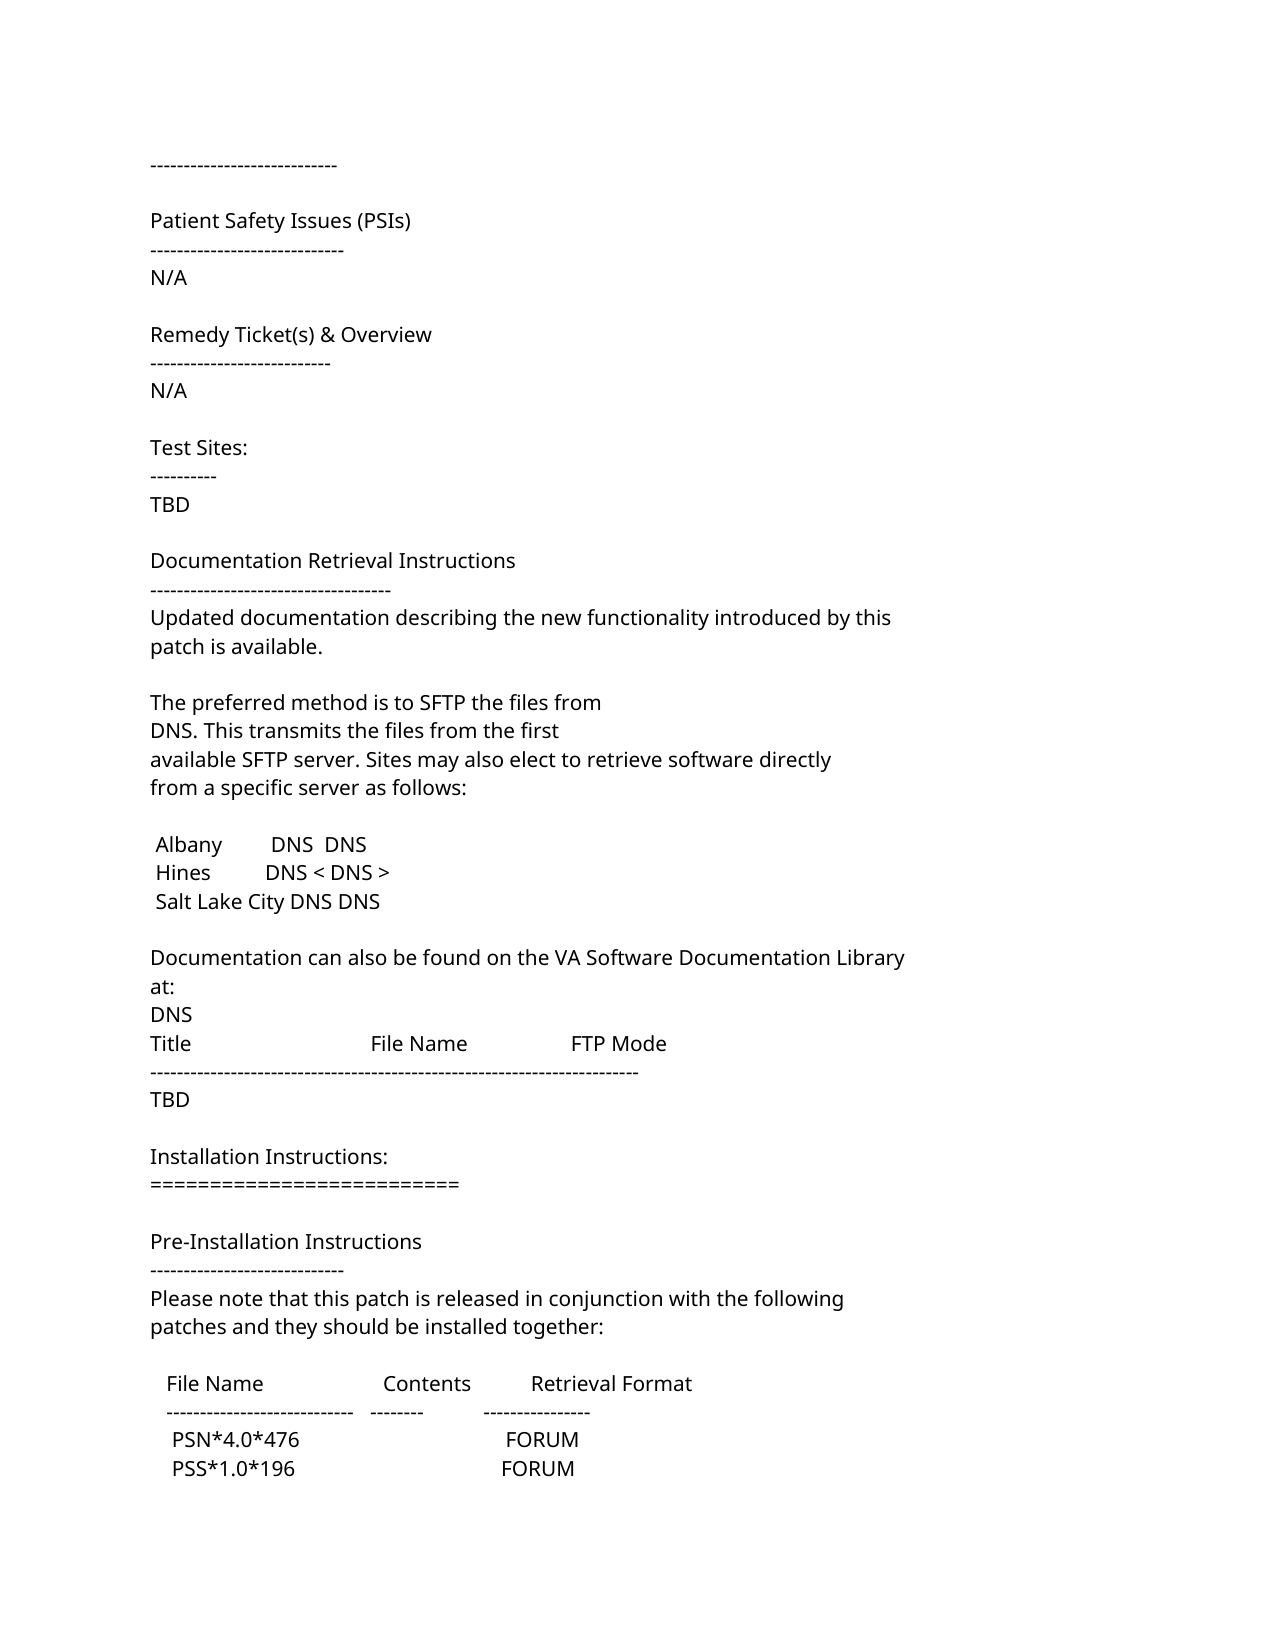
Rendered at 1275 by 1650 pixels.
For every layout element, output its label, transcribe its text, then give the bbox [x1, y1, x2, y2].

text patches and they should be installed together: [150, 1312, 1125, 1341]
text at: [150, 972, 1125, 1000]
text Updated documentation describing the new functionality introduced by this [150, 603, 1125, 632]
text Test Sites: [150, 433, 1125, 462]
text Documentation can also be found on the VA Software Documentation Library [150, 943, 1125, 972]
text ----------------------------- [150, 1255, 1125, 1284]
text from a specific server as follows: [150, 773, 1125, 802]
text Albany DNS DNS [150, 830, 1125, 858]
text N/A [150, 377, 1125, 405]
text DNS [150, 1000, 1125, 1029]
text Installation Instructions: [150, 1142, 1125, 1170]
text PSN*4.0*476 FORUM [150, 1426, 1125, 1454]
text Title File Name FTP Mode [150, 1029, 1125, 1057]
text ---------------------------- [150, 150, 1125, 178]
text TBD [150, 490, 1125, 518]
text TBD [150, 1086, 1125, 1114]
text available SFTP server. Sites may also elect to retrieve software directly [150, 745, 1125, 773]
text --------------------------- [150, 348, 1125, 377]
text Remedy Ticket(s) & Overview [150, 320, 1125, 348]
text Patient Safety Issues (PSIs) [150, 206, 1125, 235]
text N/A [150, 263, 1125, 292]
text ========================== [150, 1170, 1125, 1199]
text ---------- [150, 462, 1125, 490]
text Salt Lake City DNS DNS [150, 887, 1125, 915]
text ----------------------------- [150, 235, 1125, 263]
text Documentation Retrieval Instructions [150, 546, 1125, 575]
text ---------------------------- -------- ---------------- [150, 1397, 1125, 1426]
text File Name Contents Retrieval Format [150, 1369, 1125, 1397]
text The preferred method is to SFTP the files from [150, 688, 1125, 717]
text Pre-Installation Instructions [150, 1227, 1125, 1255]
text PSS*1.0*196 FORUM [150, 1454, 1125, 1482]
text DNS. This transmits the files from the first [150, 717, 1125, 745]
text patch is available. [150, 632, 1125, 660]
text Hines DNS < DNS > [150, 858, 1125, 887]
text ------------------------------------------------------------------------- [150, 1057, 1125, 1086]
text Please note that this patch is released in conjunction with the following [150, 1284, 1125, 1312]
text ------------------------------------ [150, 575, 1125, 603]
